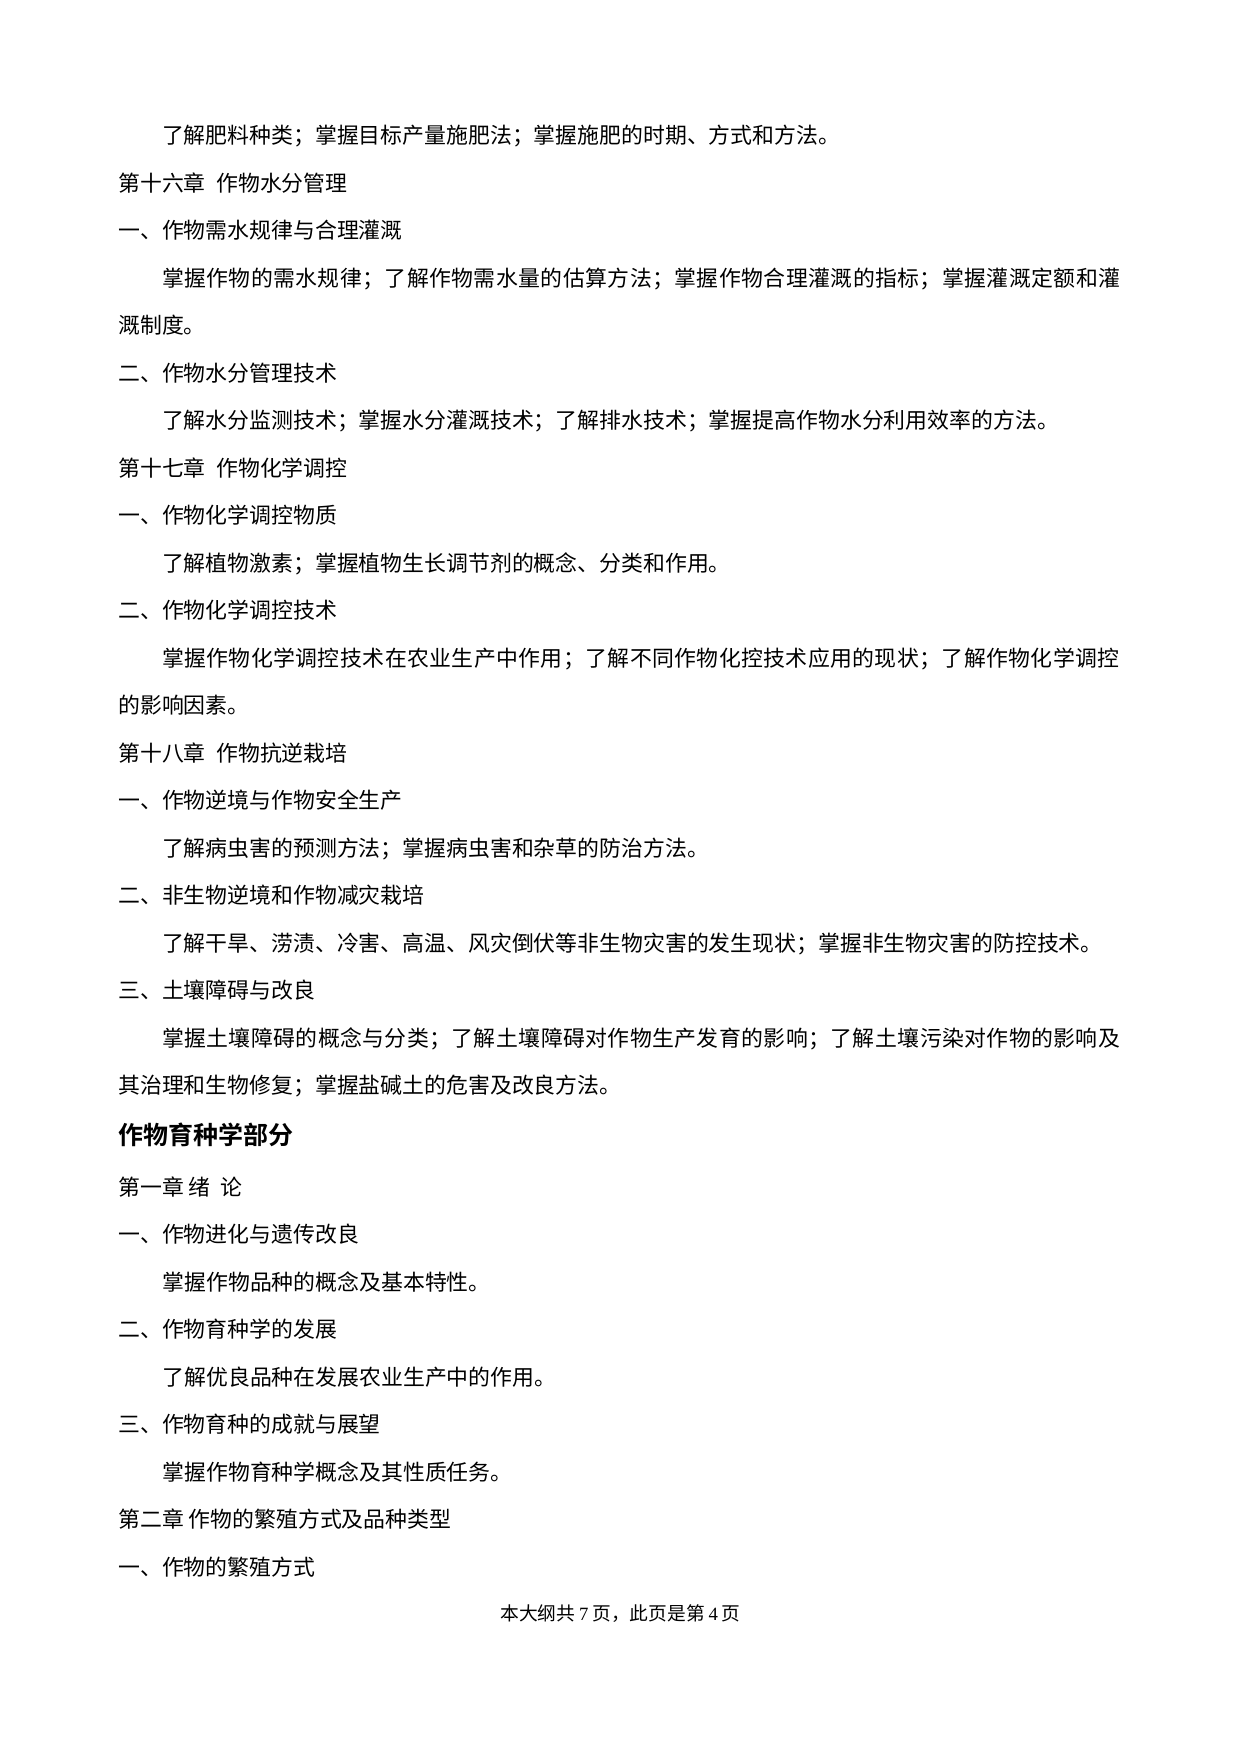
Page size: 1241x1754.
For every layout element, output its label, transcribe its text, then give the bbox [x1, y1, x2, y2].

list 土壤障碍与改良 [118, 973, 1122, 1005]
text 二、作物育种学的发展 [118, 1312, 1122, 1344]
text 掌握作物的需水规律；了解作物需水量的估算方法；掌握作物合理灌溉的指标；掌握灌溉定额和灌溉制度。 [118, 261, 1122, 340]
text 一、作物的繁殖方式 [118, 1550, 1122, 1582]
list 非生物逆境和作物减灾栽培 [118, 878, 1122, 910]
text 掌握作物育种学概念及其性质任务。 [118, 1455, 1122, 1487]
text 了解干旱、涝渍、冷害、高温、风灾倒伏等非生物灾害的发生现状；掌握非生物灾害的防控技术。 [118, 926, 1122, 957]
text 了解病虫害的预测方法；掌握病虫害和杂草的防治方法。 [118, 831, 1122, 862]
list 作物化学调控物质 [118, 498, 1122, 530]
text 掌握作物品种的概念及基本特性。 [118, 1265, 1122, 1297]
text 掌握作物化学调控技术在农业生产中作用；了解不同作物化控技术应用的现状；了解作物化学调控的影响因素。 [118, 641, 1122, 720]
list 作物化学调控 [118, 451, 1122, 482]
text 了解植物激素；掌握植物生长调节剂的概念、分类和作用。 [118, 546, 1122, 577]
text 了解肥料种类；掌握目标产量施肥法；掌握施肥的时期、方式和方法。 [118, 118, 1122, 150]
text 第一章 绪 论 [118, 1170, 1122, 1202]
text 了解优良品种在发展农业生产中的作用。 [118, 1360, 1122, 1392]
text 作物育种学部分 [118, 1116, 1122, 1152]
text 三、作物育种的成就与展望 [118, 1407, 1122, 1439]
list 作物逆境与作物安全生产 [118, 783, 1122, 815]
list 作物化学调控技术 [118, 593, 1122, 625]
text 第二章 作物的繁殖方式及品种类型 [118, 1502, 1122, 1534]
text 一、作物进化与遗传改良 [118, 1217, 1122, 1249]
list 作物水分管理技术 [118, 356, 1122, 387]
list 作物抗逆栽培 [118, 736, 1122, 767]
list 作物需水规律与合理灌溉 [118, 213, 1122, 245]
text 掌握土壤障碍的概念与分类；了解土壤障碍对作物生产发育的影响；了解土壤污染对作物的影响及其治理和生物修复；掌握盐碱土的危害及改良方法。 [118, 1021, 1122, 1100]
list 作物水分管理 [118, 166, 1122, 197]
text 了解水分监测技术；掌握水分灌溉技术；了解排水技术；掌握提高作物水分利用效率的方法。 [118, 403, 1122, 435]
